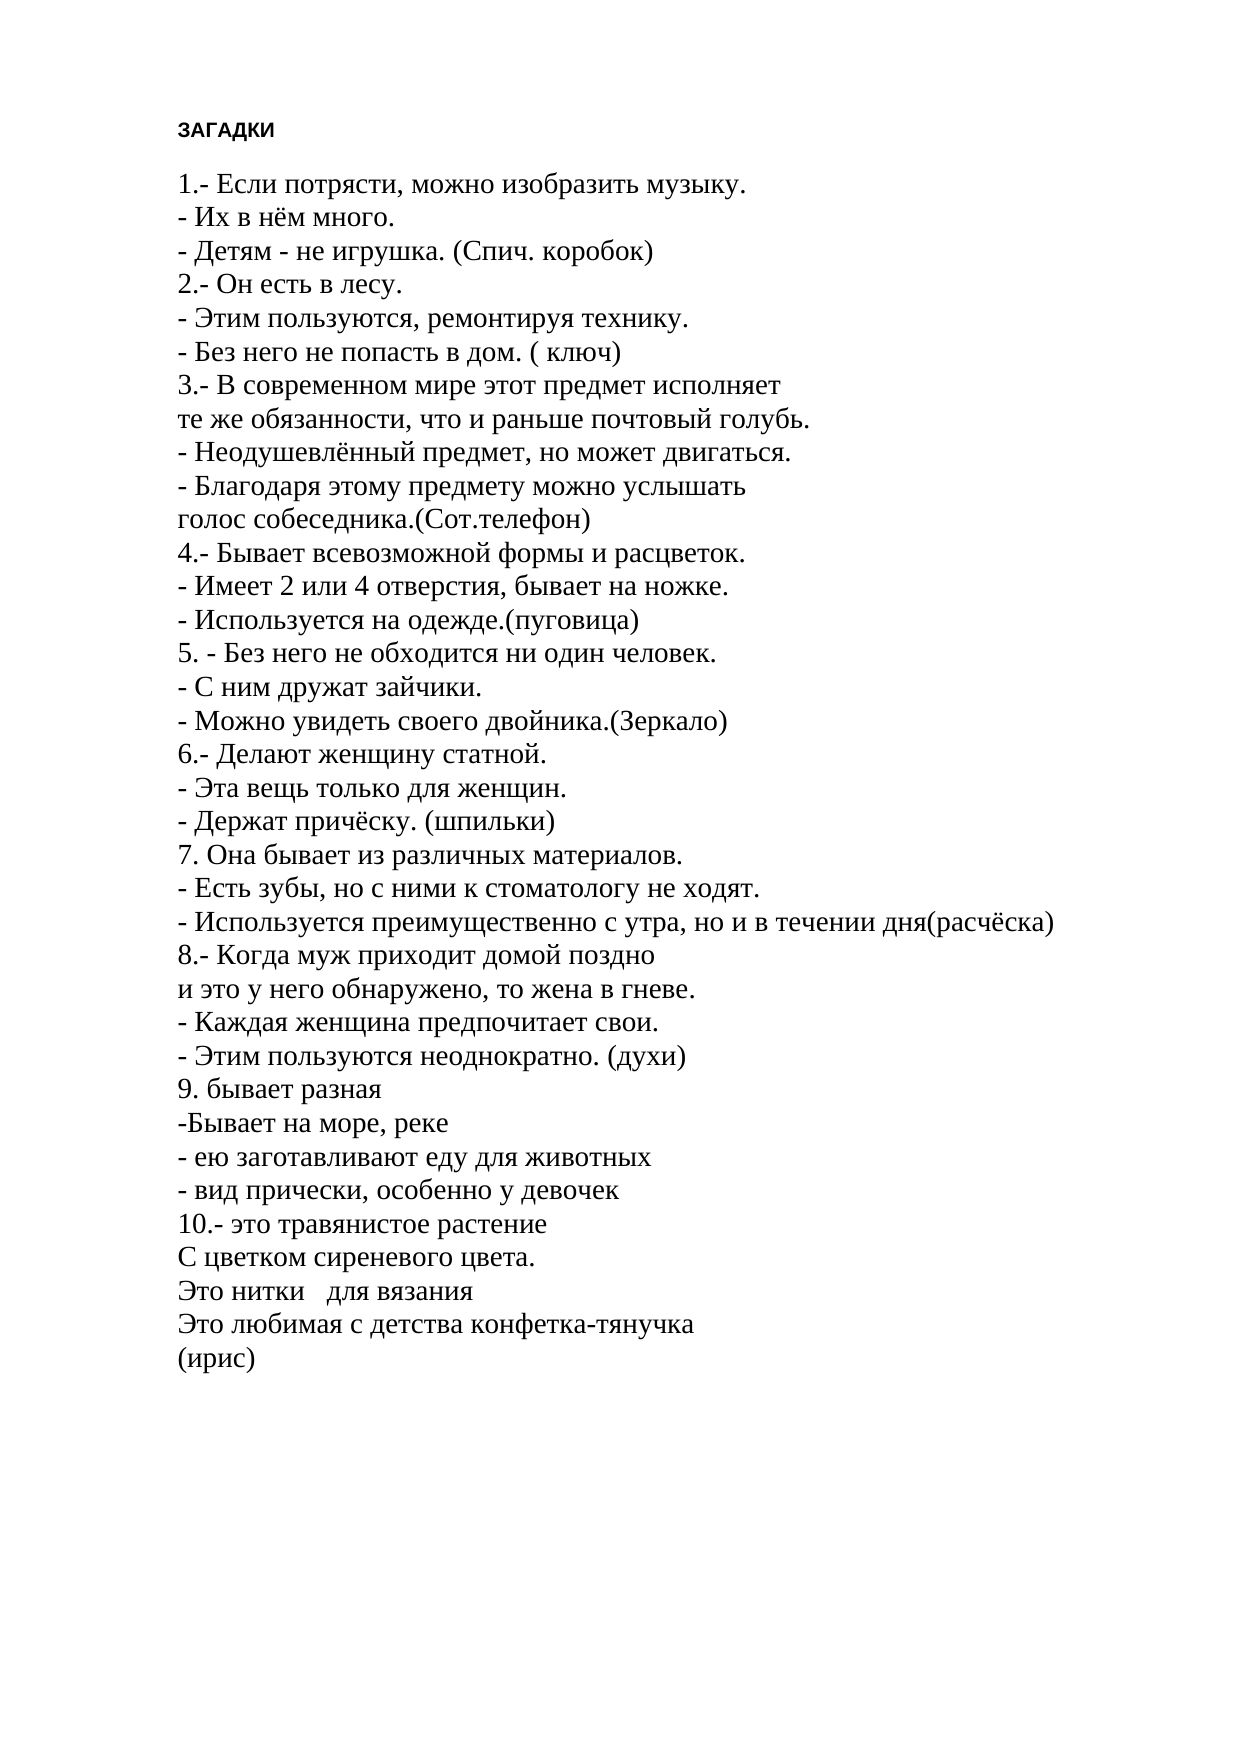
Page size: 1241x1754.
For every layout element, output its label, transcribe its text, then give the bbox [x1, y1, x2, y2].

text 2.- Он есть в лесу. - Этим пользуются, ремонтируя технику. - Без него не попасть в дом. ( ключ) [177, 267, 1152, 367]
text 4.- Бывает всевозможной формы и расцветок. - Имеет 2 или 4 отверстия, бывает на ножке. - Используется на одежде.(пуговица) [177, 535, 1152, 636]
text 9. бывает разная [177, 1072, 1152, 1105]
text 1.- Если потрясти, можно изобразить музыку. - Их в нём много. - Детям - не игрушка. (Спич. коробок) [177, 142, 1152, 267]
text 3.- В современном мире этот предмет исполняет те же обязанности, что и раньше почтовый голубь. - Неодушевлённый предмет, но может двигаться. - Благодаря этому предмету можно услышать голос собеседника.(Сот.телефон) [177, 367, 1152, 535]
text 6.- Делают женщину статной. - Эта вещь только для женщин. - Держат причёску. (шпильки) [177, 736, 1152, 837]
text Это любимая с детства конфетка-тянучка (ирис) [177, 1306, 1152, 1373]
text -Бывает на море, реке [177, 1105, 1152, 1139]
text - ею заготавливают еду для животных [177, 1139, 1152, 1172]
text Это нитки для вязания [177, 1273, 1152, 1306]
text ЗАГАДКИ [177, 118, 1152, 142]
text - вид прически, особенно у девочек [177, 1172, 1152, 1206]
text 8.- Когда муж приходит домой поздно и это у него обнаружено, то жена в гневе. - Каждая женщина предпочитает свои. - Этим пользуются неоднократно. (духи) [177, 937, 1152, 1072]
text 7. Она бывает из различных материалов. - Есть зубы, но с ними к стоматологу не ходят. - Используется преимущественно с утра, но и в течении дня(расчёска) [177, 837, 1152, 937]
text 5. - Без него не обходится ни один человек. - С ним дружат зайчики. - Можно увидеть своего двойника.(Зеркало) [177, 636, 1152, 736]
text 10.- это травянистое растение С цветком сиреневого цвета. [177, 1206, 1152, 1273]
